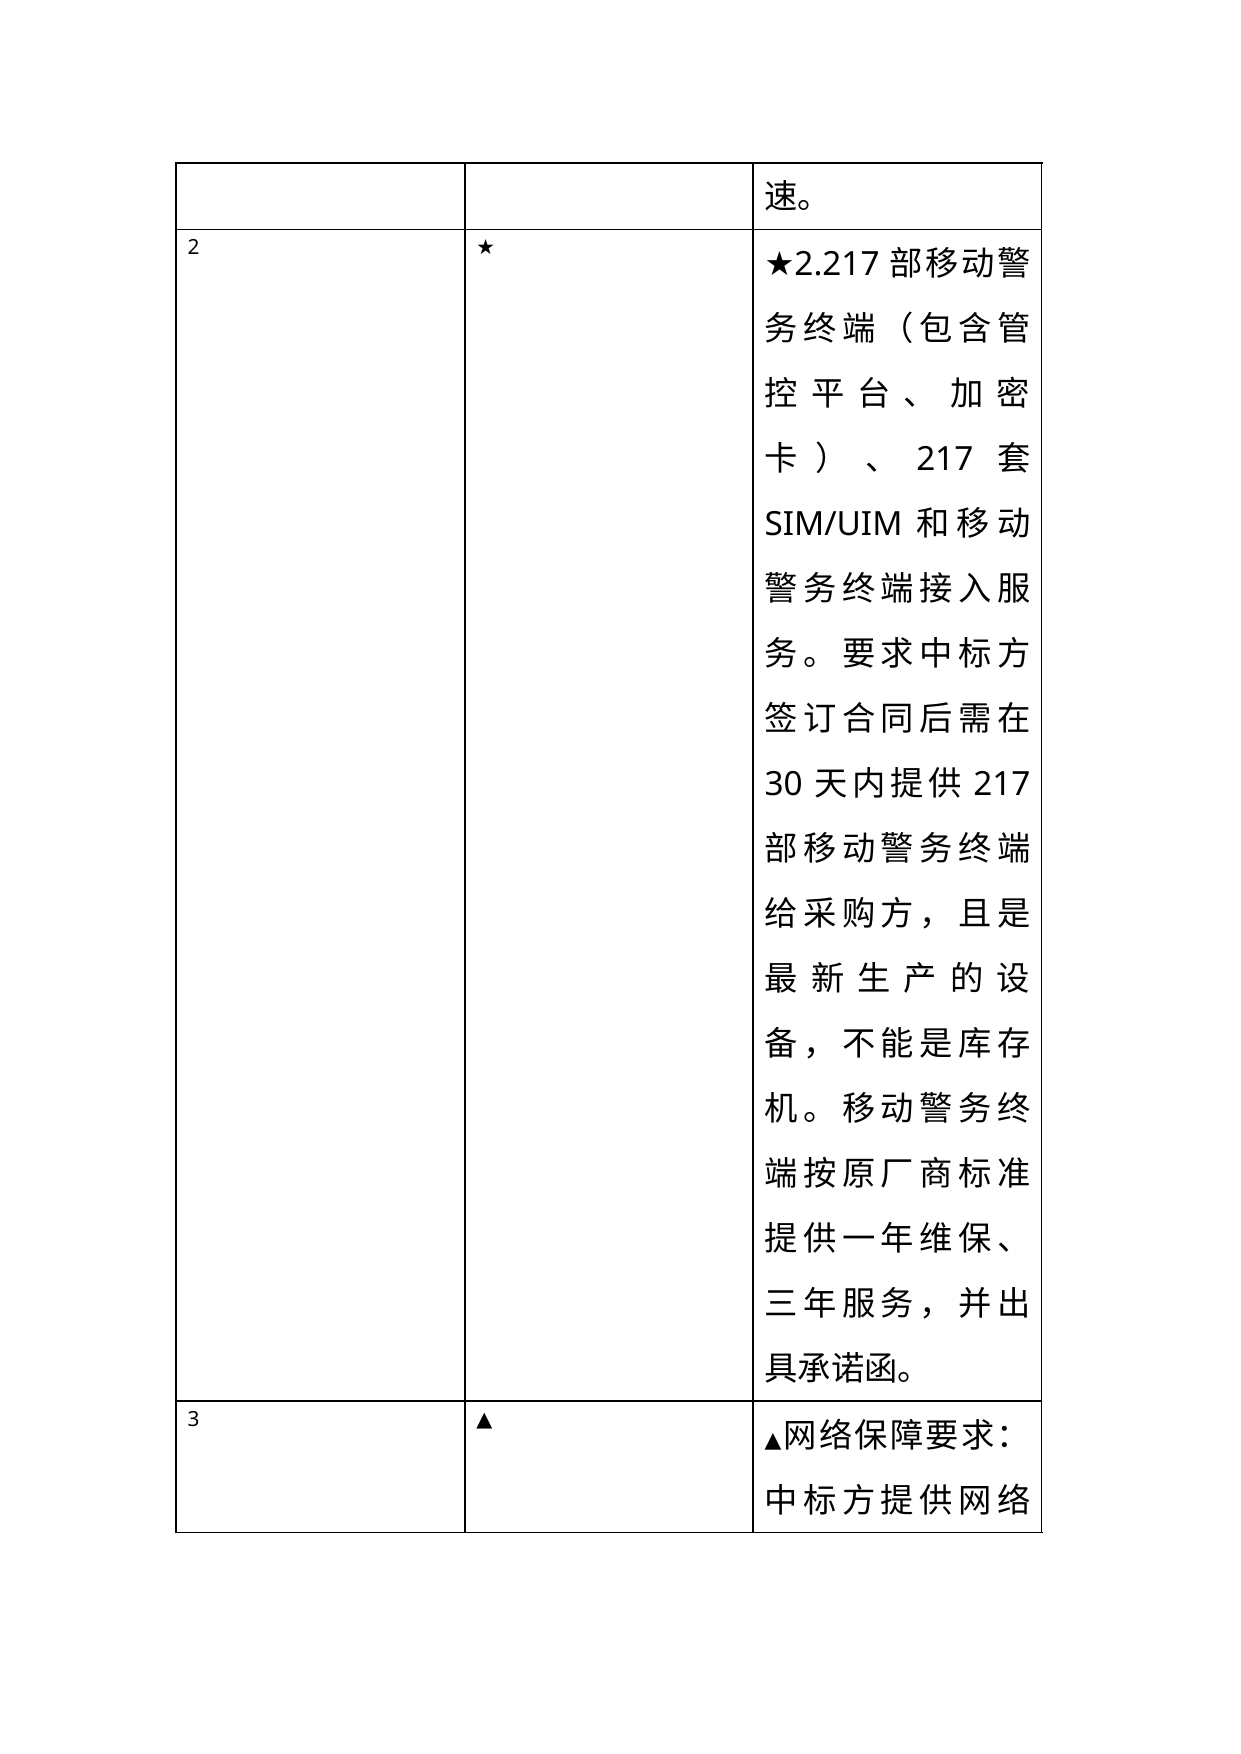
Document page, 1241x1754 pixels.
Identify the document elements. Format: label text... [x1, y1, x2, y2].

table_cell 1 [177, 164, 464, 228]
table_cell 3 [177, 1402, 464, 1532]
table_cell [754, 1402, 1041, 1532]
table_cell 2 [177, 230, 464, 1400]
table_cell ★ [466, 164, 752, 228]
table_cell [754, 164, 1041, 228]
table_cell ▲ [466, 1402, 752, 1532]
table_cell ★ [466, 230, 752, 1400]
table_cell ★2.217部移动警务终端（包含管控平台、加密卡）、217套SIM/UIM和移动警务终端接入服务。要求中标方签订合同后需在30天内提供217部移动警务终端给采购方，且是最新生产的设备，不能是库存机。移动警务终端按原厂商标准提供一年维保、三年服务，并出具承诺函。 [754, 230, 1041, 1400]
